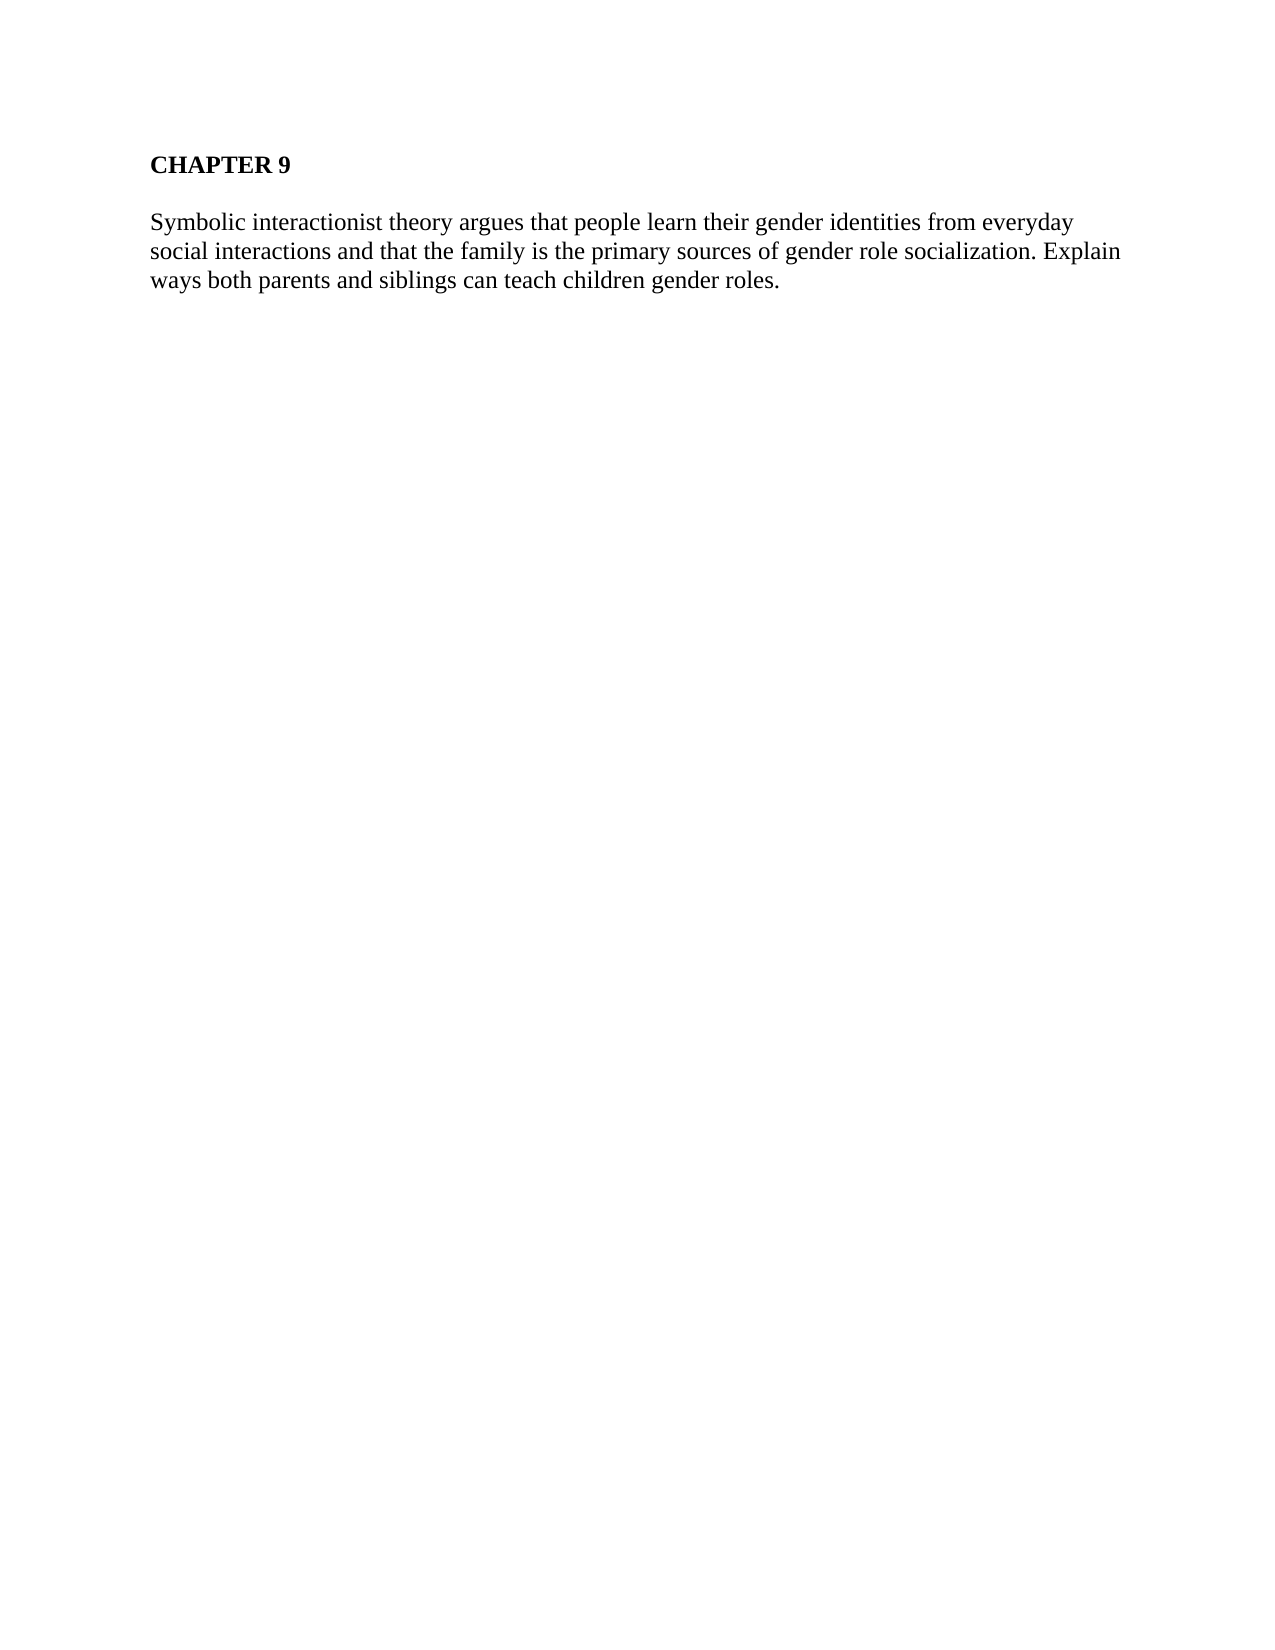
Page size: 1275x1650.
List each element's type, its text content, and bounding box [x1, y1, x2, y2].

text Symbolic interactionist theory argues that people learn their gender identities from everyday social interactions and that the family is the primary sources of gender role socialization. Explain ways both parents and siblings can teach children gender roles. [150, 207, 1125, 294]
text CHAPTER 9 [150, 150, 1125, 179]
